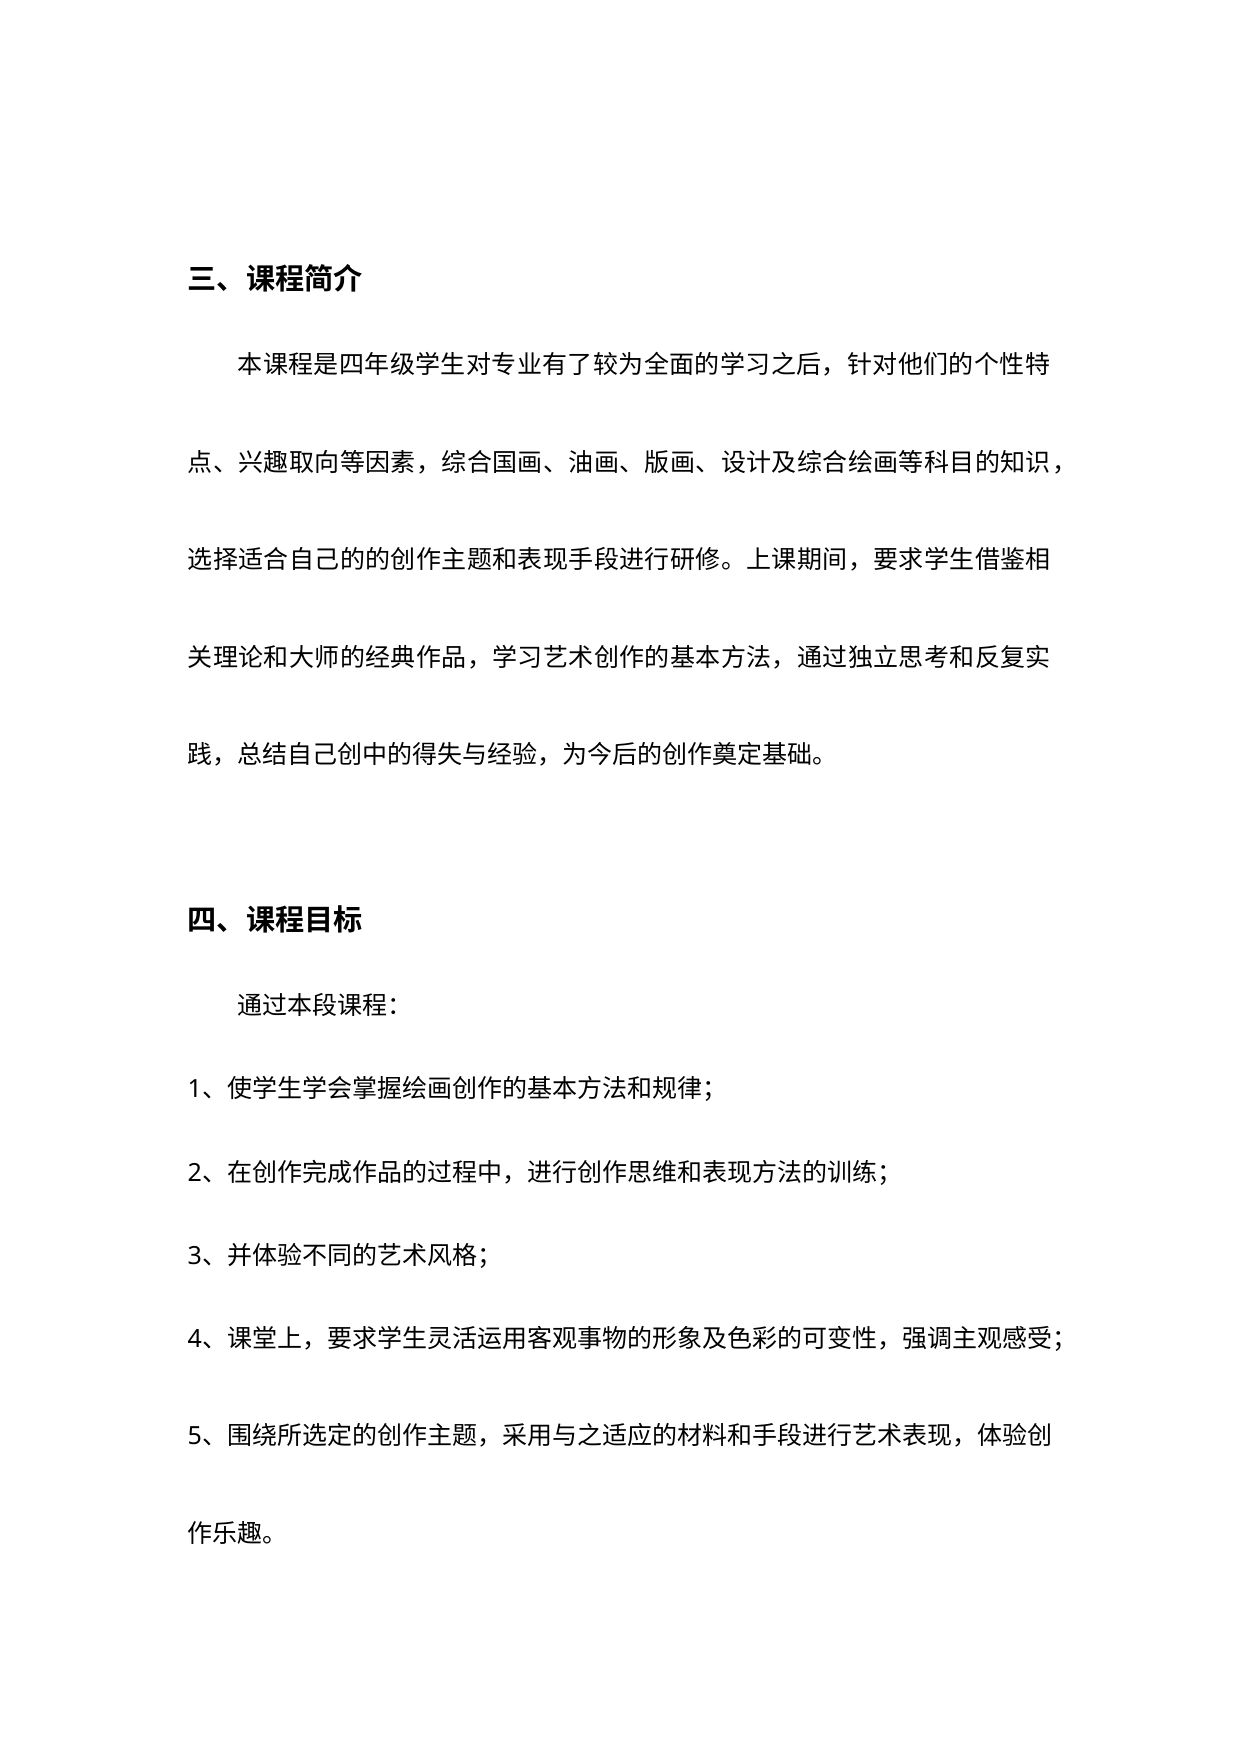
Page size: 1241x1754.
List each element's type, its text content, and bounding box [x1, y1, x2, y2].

text 2、在创作完成作品的过程中，进行创作思维和表现方法的训练； [187, 1138, 1053, 1203]
text 四、课程目标 [187, 885, 1053, 950]
text 三、课程简介 [187, 244, 1053, 309]
text 1、使学生学会掌握绘画创作的基本方法和规律； [187, 1054, 1053, 1119]
text 4、课堂上，要求学生灵活运用客观事物的形象及色彩的可变性，强调主观感受；5、围绕所选定的创作主题，采用与之适应的材料和手段进行艺术表现，体验创作乐趣。 [187, 1304, 1053, 1564]
text 通过本段课程： [187, 971, 1053, 1036]
text 3、并体验不同的艺术风格； [187, 1221, 1053, 1286]
text 本课程是四年级学生对专业有了较为全面的学习之后，针对他们的个性特点、兴趣取向等因素，综合国画、油画、版画、设计及综合绘画等科目的知识，选择适合自己的的创作主题和表现手段进行研修。上课期间，要求学生借鉴相关理论和大师的经典作品，学习艺术创作的基本方法，通过独立思考和反复实践，总结自己创中的得失与经验，为今后的创作奠定基础。 [187, 330, 1053, 785]
